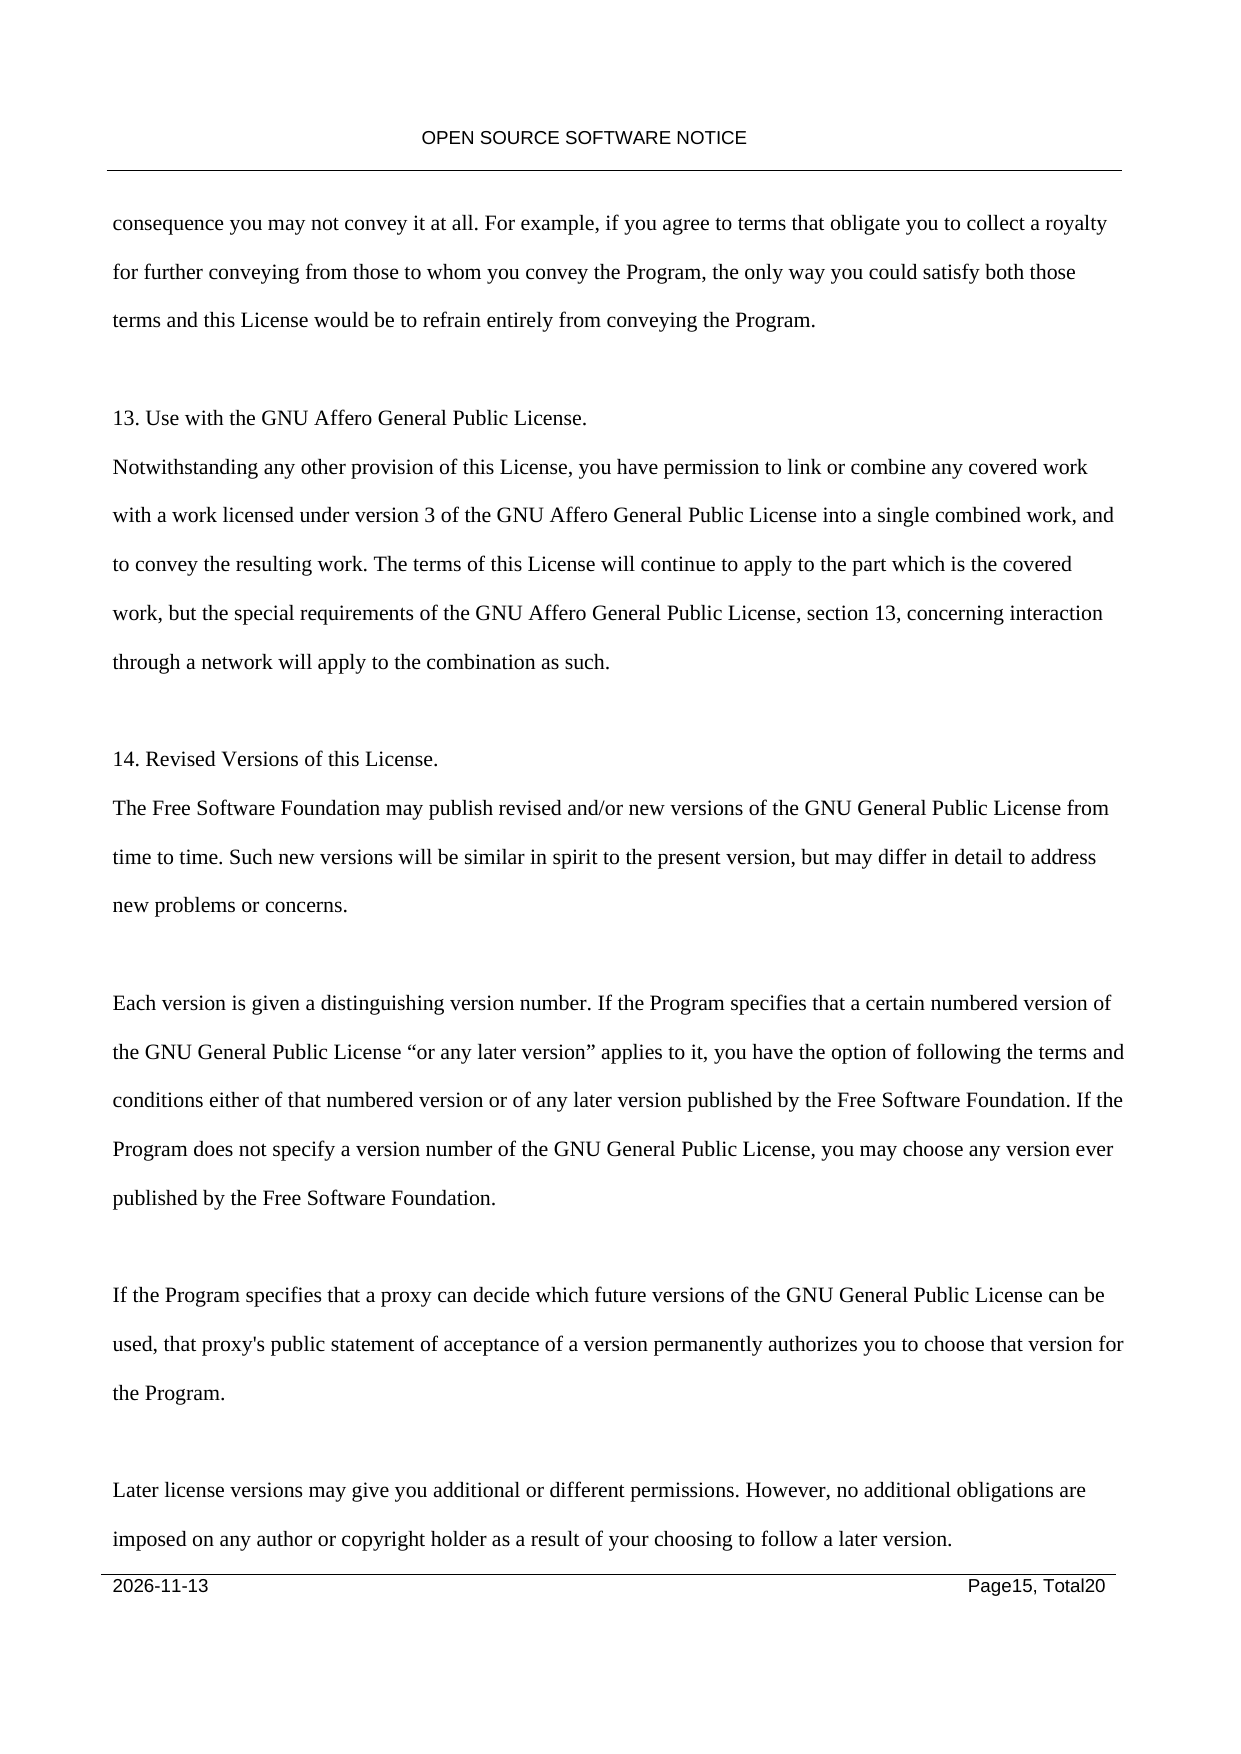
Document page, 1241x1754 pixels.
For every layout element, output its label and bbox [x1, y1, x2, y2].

text [112, 206, 1128, 1555]
